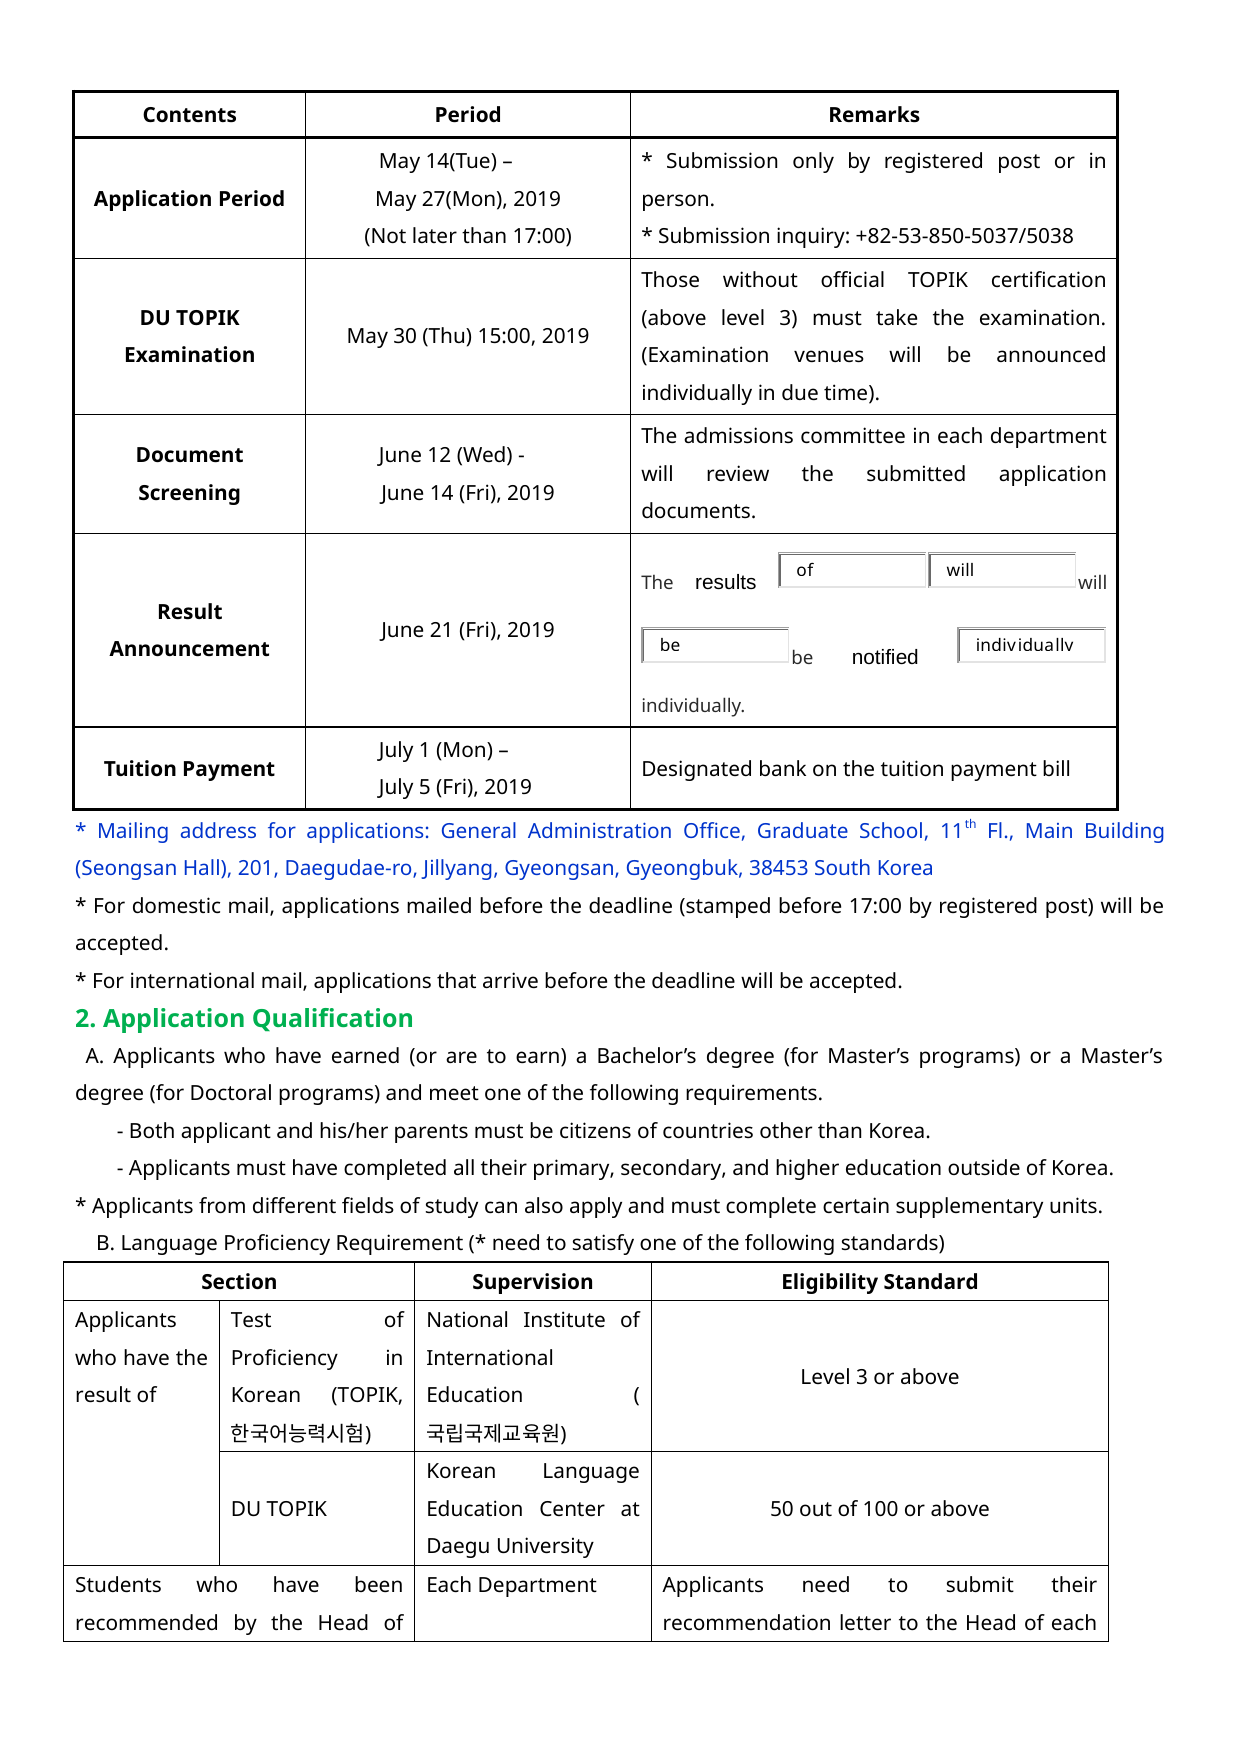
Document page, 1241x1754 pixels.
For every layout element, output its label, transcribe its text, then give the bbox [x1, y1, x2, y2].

table_header Remarks [631, 93, 1116, 136]
text * For international mail, applications that arrive before the deadline will be accepted. [75, 961, 1165, 999]
table_cell Result Announcement [75, 534, 305, 726]
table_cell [652, 1566, 1108, 1641]
text B. Language Proficiency Requirement (* need to satisfy one of the following standards) [75, 1224, 1165, 1261]
table_cell Designated bank on the tuition payment bill [631, 728, 1116, 808]
text A. Applicants who have earned (or are to earn) a Bachelor’s degree (for Master’s programs) or a Master’s degree (for Doctoral programs) and meet one of the following requirements. [75, 1036, 1165, 1111]
table_cell 50 out of 100 or above [652, 1452, 1108, 1564]
table_cell June 21 (Fri), 2019 [306, 534, 630, 726]
table_cell Korean Language Education Center at Daegu University [415, 1452, 651, 1564]
table_header Contents [75, 93, 305, 136]
table_cell Applicants who have the result of [64, 1301, 219, 1564]
table_cell The admissions committee in each department will review the submitted application documents. [631, 415, 1116, 533]
text 2. Application Qualification [75, 999, 1165, 1036]
text * For domestic mail, applications mailed before the deadline (stamped before 17:00 by registered post) will be accepted. [75, 886, 1165, 961]
text * Applicants from different fields of study can also apply and must complete certain supplementary units. [75, 1186, 1165, 1224]
table_cell Each Department [415, 1566, 651, 1641]
table_cell May 14(Tue) – May 27(Mon), 2019 (Not later than 17:00) [306, 139, 630, 257]
text - Both applicant and his/her parents must be citizens of countries other than Korea. [75, 1111, 1165, 1149]
table_cell July 1 (Mon) – July 5 (Fri), 2019 [306, 728, 630, 808]
text * Mailing address for applications: General Administration Office, Graduate School, 11th Fl., Main Building (Seongsan Hall), 201, Daegudae-ro, Jillyang, Gyeongsan, Gyeongbuk, 38453 South Korea [75, 811, 1165, 886]
table_cell DU TOPIK Examination [75, 259, 305, 414]
table_cell DU TOPIK [220, 1452, 414, 1564]
table_cell May 30 (Thu) 15:00, 2019 [306, 259, 630, 414]
table_cell Application Period [75, 139, 305, 257]
table_cell Test of Proficiency in Korean (TOPIK, 한국어능력시험) [220, 1301, 414, 1451]
table_header Period [306, 93, 630, 136]
text - Applicants must have completed all their primary, secondary, and higher education outside of Korea. [75, 1149, 1165, 1186]
table_cell Document Screening [75, 415, 305, 533]
table_cell Those without official TOPIK certification (above level 3) must take the examination. (Examination venues will be announced individually in due time). [631, 259, 1116, 414]
table_header Eligibility Standard [652, 1263, 1108, 1300]
table_cell June 12 (Wed) - June 14 (Fri), 2019 [306, 415, 630, 533]
table_cell Level 3 or above [652, 1301, 1108, 1451]
table_header Section [64, 1263, 414, 1300]
table_cell Tuition Payment [75, 728, 305, 808]
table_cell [64, 1566, 414, 1641]
table_header Supervision [415, 1263, 651, 1300]
table_cell National Institute of International Education (국립국제교육원) [415, 1301, 651, 1451]
table_cell * Submission only by registered post or in person. * Submission inquiry: +82-53-850-5037/5038 [631, 139, 1116, 257]
table_cell The results will be notified individually. [631, 534, 1116, 726]
